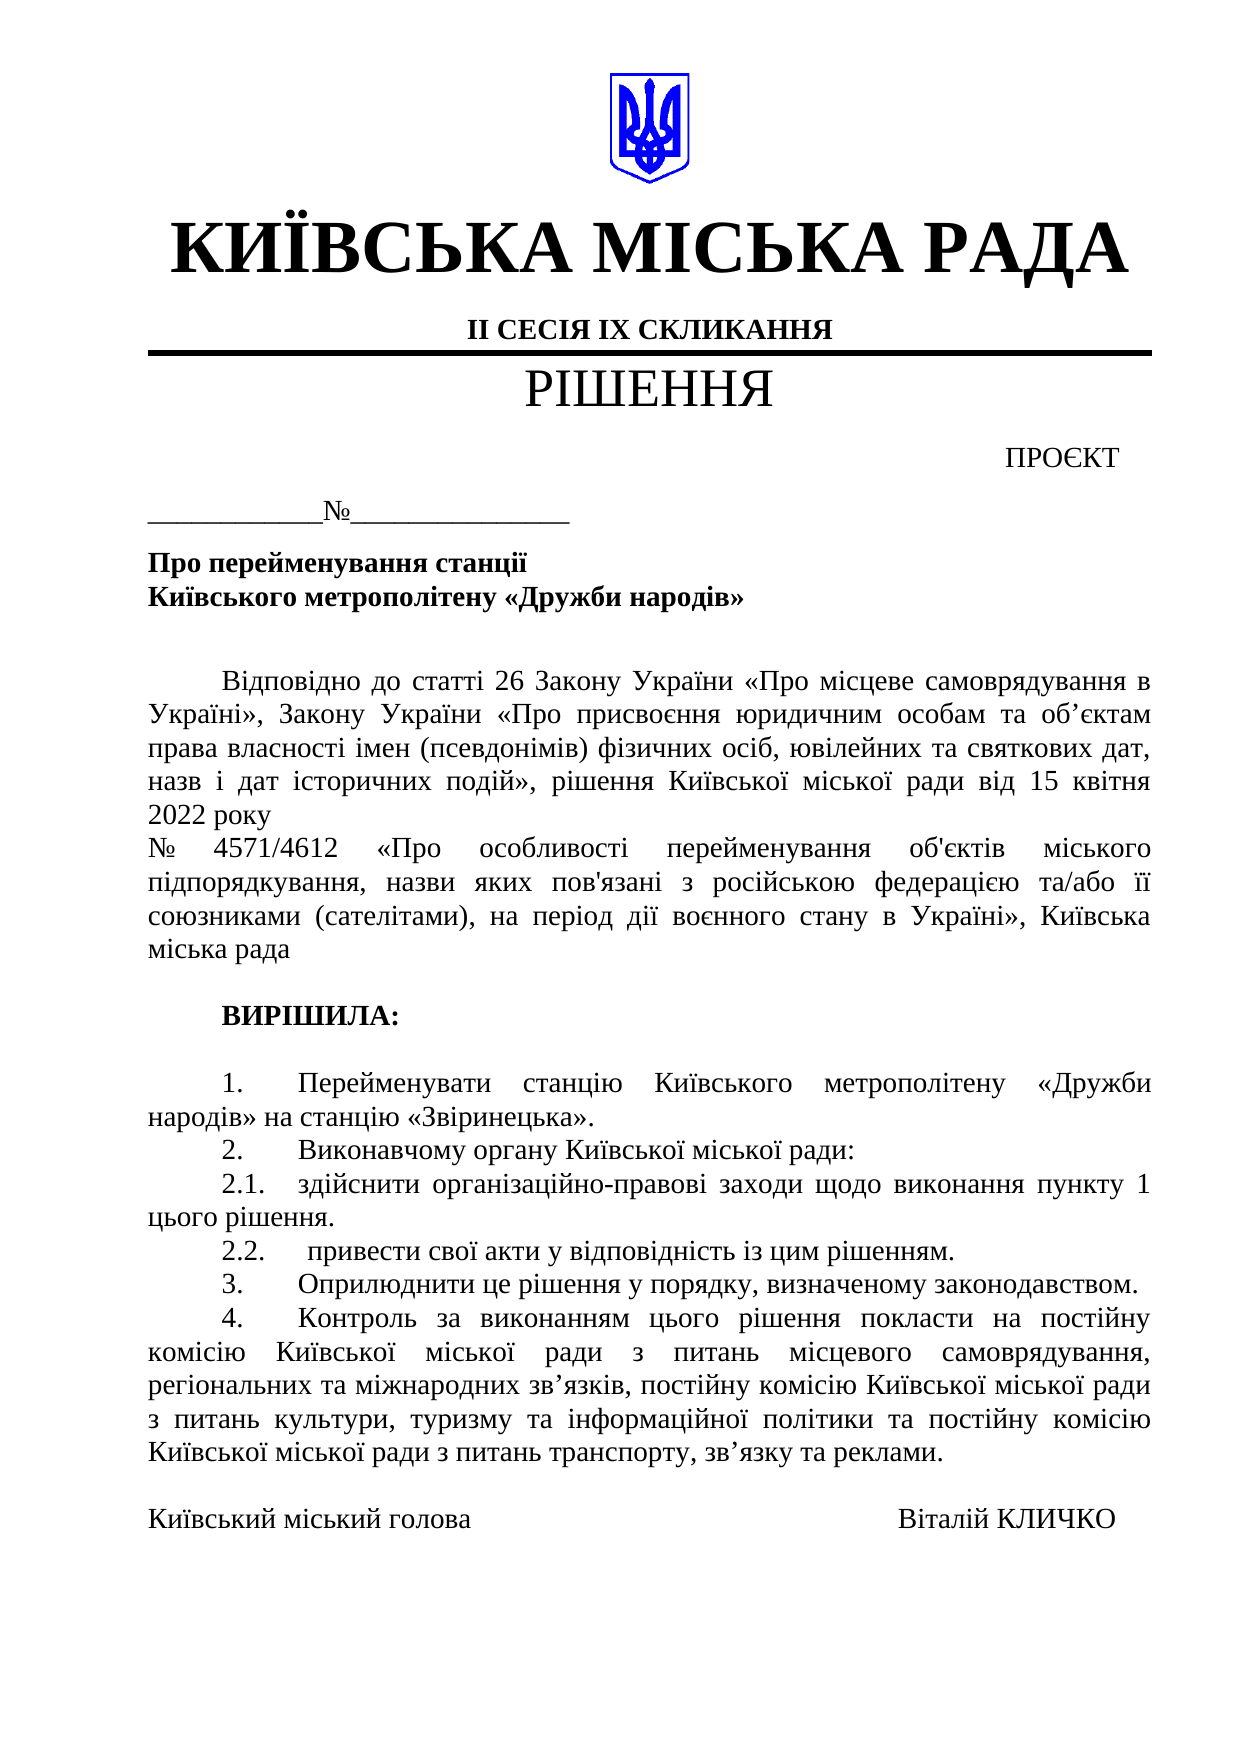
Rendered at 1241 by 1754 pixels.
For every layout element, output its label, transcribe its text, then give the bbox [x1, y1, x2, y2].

text ____________№_______________ [148, 493, 1152, 526]
text КИЇВСЬКА МІСЬКА РАДА [148, 202, 1152, 289]
text Київський міський голова Віталій КЛИЧКО [148, 1501, 1152, 1535]
subtitle ІІ СЕСІЯ ІХ СКЛИКАННЯ [148, 312, 1152, 350]
list здійснити організаційно-правові заходи щодо виконання пункту 1 цього рішення. [148, 1166, 1152, 1233]
picture [610, 73, 690, 184]
text Про перейменування станції [148, 546, 1152, 579]
text ВИРІШИЛА: [148, 998, 1152, 1032]
list Контроль за виконанням цього рішення покласти на постійну комісію Київської міської ради з питань місцевого самоврядування, регіональних та міжнародних зв’язків, постійну комісію Київської міської ради з питань культури, туризму та інформаційної політики та постійну комісію Київської міської ради з питань транспорту, зв’язку та реклами. [148, 1300, 1152, 1468]
list Виконавчому органу Київської міської ради: [148, 1132, 1152, 1166]
list Перейменувати станцію Київського метрополітену «Дружби народів» на станцію «Звіринецька». [148, 1065, 1152, 1132]
text ПРОЄКТ [898, 440, 1152, 473]
list привести свої акти у відповідність із цим рішенням. [221, 1233, 1152, 1267]
text РІШЕННЯ [148, 356, 1152, 418]
list Оприлюднити це рішення у порядку, визначеному законодавством. [148, 1267, 1152, 1300]
text Відповідно до статті 26 Закону України «Про місцеве самоврядування в Україні», Закону України «Про присвоєння юридичним особам та об’єктам права власності імен (псевдонімів) фізичних осіб, ювілейних та святкових дат, назв і дат історичних подій», рішення Київської міської ради від 15 квітня 2022 року № 4571/4612 «Про особливості перейменування об'єктів міського підпорядкування, назви яких пов'язані з російською федерацією та/або її союзниками (сателітами), на період дії воєнного стану в Україні», Київська міська рада [148, 663, 1152, 965]
text Київського метрополітену «Дружби народів» [148, 579, 1152, 613]
